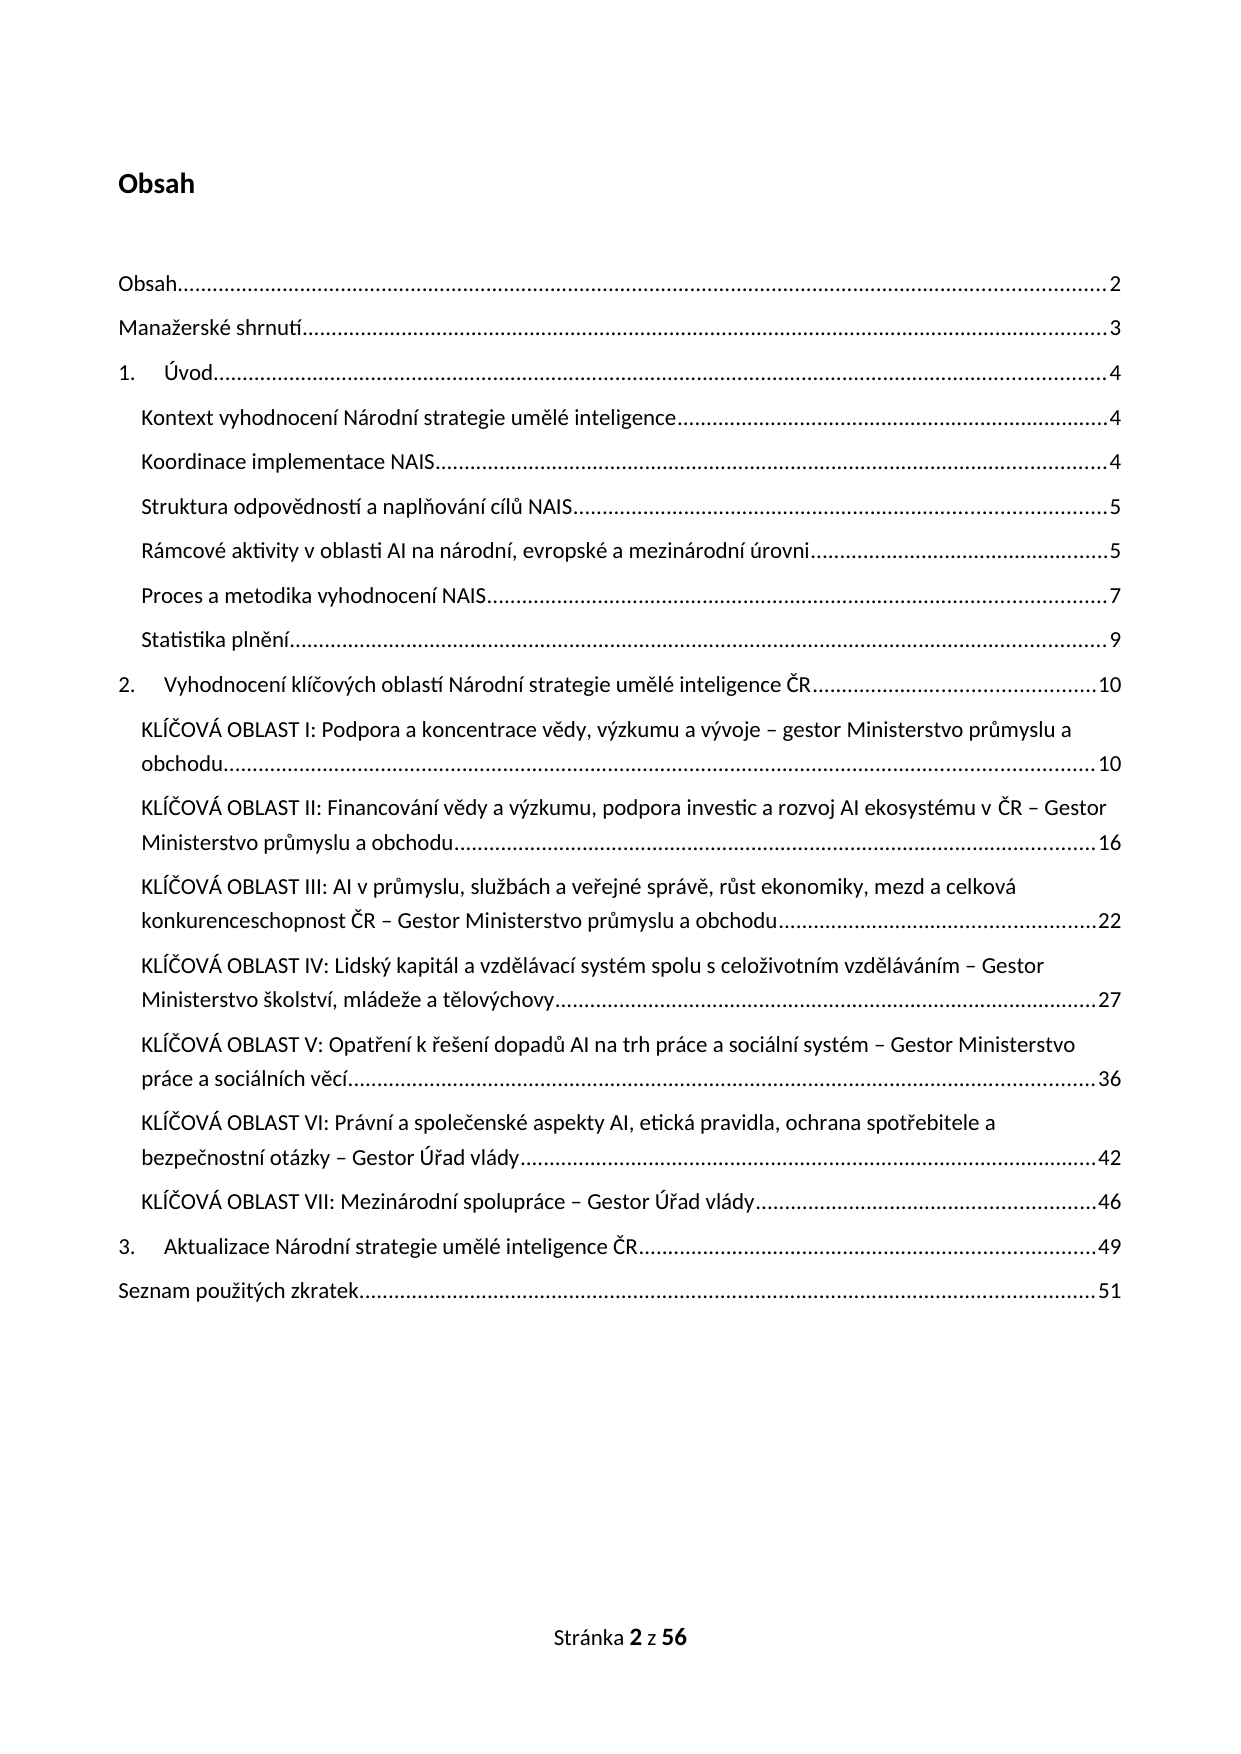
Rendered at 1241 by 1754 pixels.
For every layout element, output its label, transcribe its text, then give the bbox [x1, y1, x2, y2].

subtitle Obsah [118, 165, 1122, 201]
